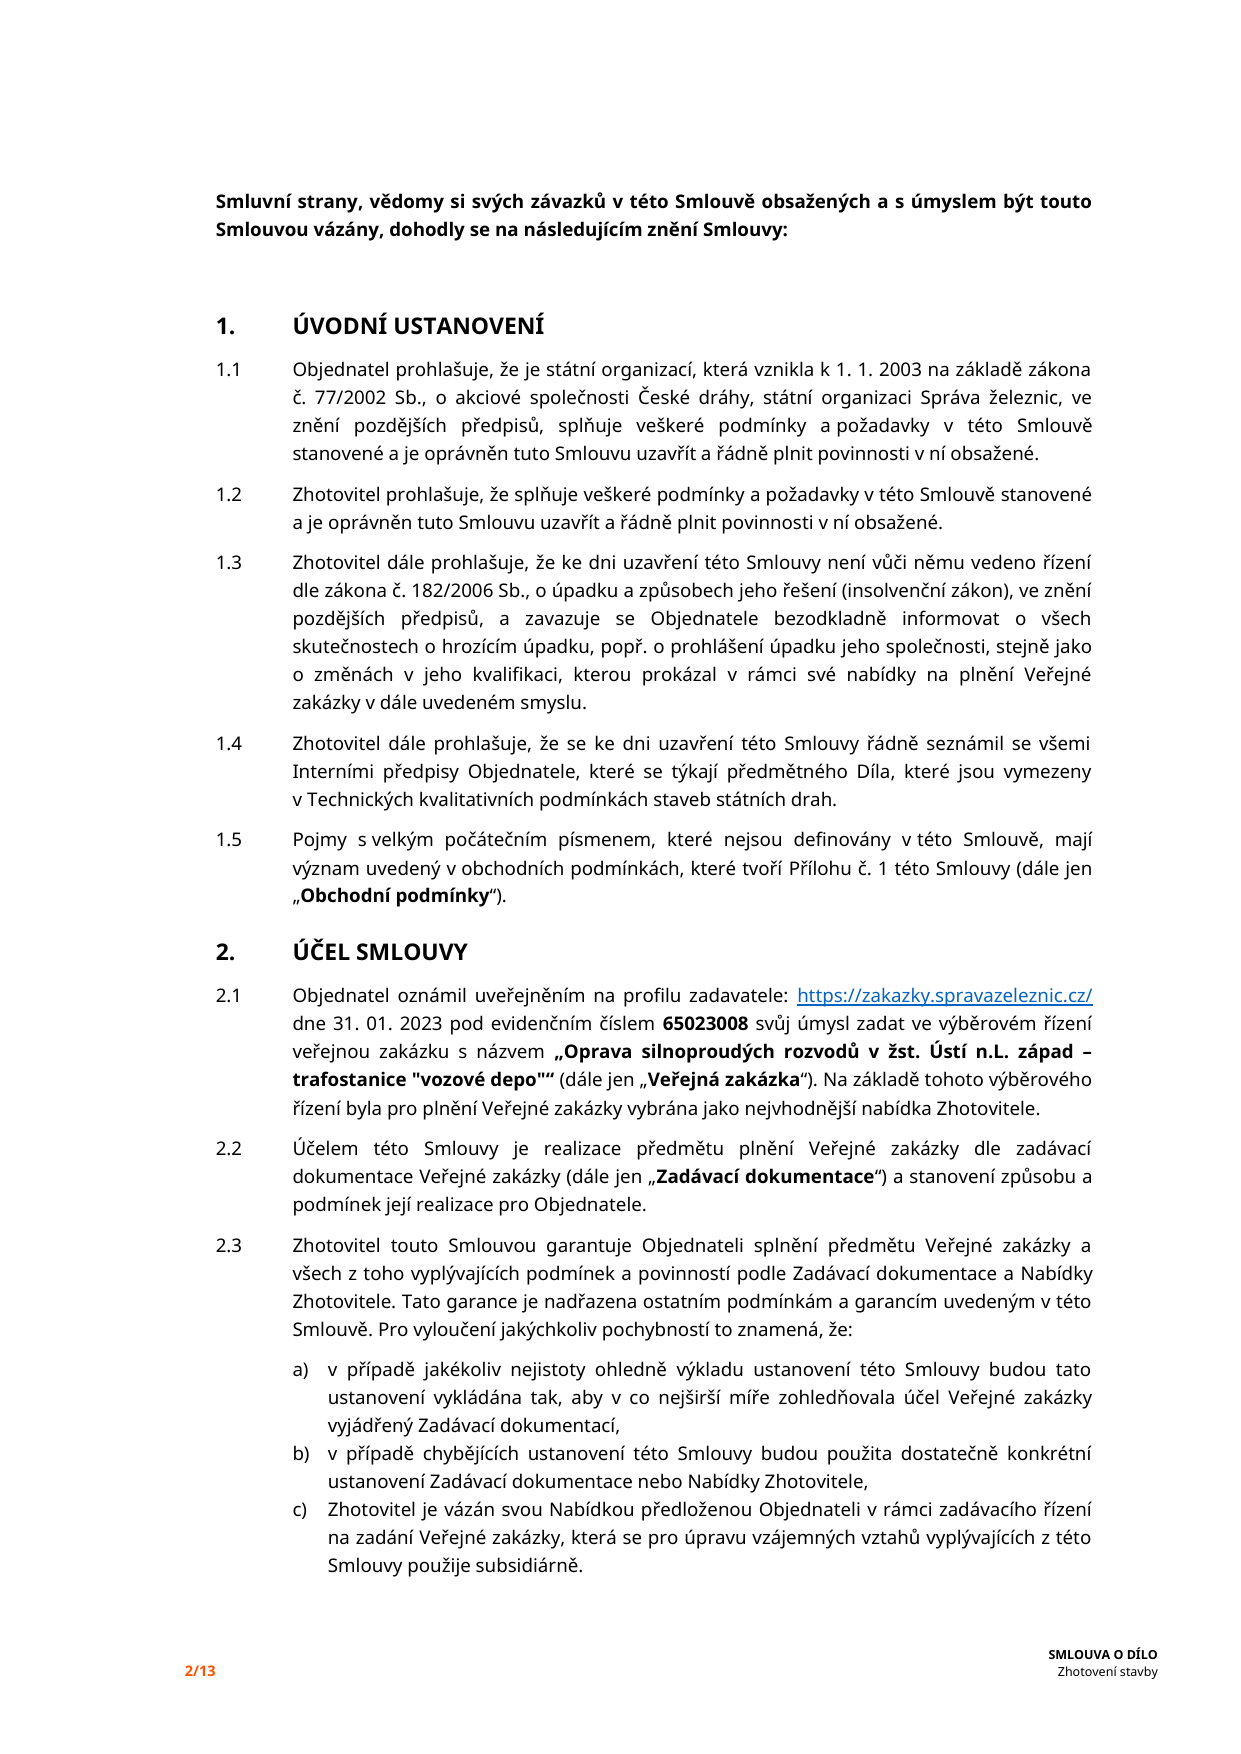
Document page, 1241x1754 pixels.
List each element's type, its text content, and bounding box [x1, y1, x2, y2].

text v případě chybějících ustanovení této Smlouvy budou použita dostatečně konkrétní ustanovení Zadávací dokumentace nebo Nabídky Zhotovitele, [292, 1441, 1093, 1494]
text Účelem této Smlouvy je realizace předmětu plnění Veřejné zakázky dle zadávací dokumentace Veřejné zakázky (dále jen „Zadávací dokumentace“) a stanovení způsobu a podmínek její realizace pro Objednatele. [216, 1135, 1093, 1217]
text Zhotovitel prohlašuje, že splňuje veškeré podmínky a požadavky v této Smlouvě stanovené a je oprávněn tuto Smlouvu uzavřít a řádně plnit povinnosti v ní obsažené. [216, 481, 1093, 534]
text Objednatel oznámil uveřejněním na profilu zadavatele: https://zakazky.spravazeleznic.cz/ dne 31. 01. 2023 pod evidenčním číslem 65023008 svůj úmysl zadat ve výběrovém řízení veřejnou zakázku s názvem „Oprava silnoproudých rozvodů v žst. Ústí n.L. západ – trafostanice "vozové depo"“ (dále jen „Veřejná zakázka“). Na základě tohoto výběrového řízení byla pro plnění Veřejné zakázky vybrána jako nejvhodnější nabídka Zhotovitele. [216, 983, 1093, 1120]
text Zhotovitel touto Smlouvou garantuje Objednateli splnění předmětu Veřejné zakázky a všech z toho vyplývajících podmínek a povinností podle Zadávací dokumentace a Nabídky Zhotovitele. Tato garance je nadřazena ostatním podmínkám a garancím uvedeným v této Smlouvě. Pro vyloučení jakýchkoliv pochybností to znamená, že: [216, 1232, 1093, 1341]
text Objednatel prohlašuje, že je státní organizací, která vznikla k 1. 1. 2003 na základě zákona č. 77/2002 Sb., o akciové společnosti České dráhy, státní organizaci Správa železnic, ve znění pozdějších předpisů, splňuje veškeré podmínky a požadavky v této Smlouvě stanovené a je oprávněn tuto Smlouvu uzavřít a řádně plnit povinnosti v ní obsažené. [216, 356, 1093, 466]
text Smluvní strany, vědomy si svých závazků v této Smlouvě obsažených a s úmyslem být touto Smlouvou vázány, dohodly se na následujícím znění Smlouvy: [216, 188, 1093, 242]
text Zhotovitel je vázán svou Nabídkou předloženou Objednateli v rámci zadávacího řízení na zadání Veřejné zakázky, která se pro úpravu vzájemných vztahů vyplývajících z této Smlouvy použije subsidiárně. [292, 1497, 1093, 1578]
text Zhotovitel dále prohlašuje, že se ke dni uzavření této Smlouvy řádně seznámil se všemi Interními předpisy Objednatele, které se týkají předmětného Díla, které jsou vymezeny v Technických kvalitativních podmínkách staveb státních drah. [216, 730, 1093, 812]
text Zhotovitel dále prohlašuje, že ke dni uzavření této Smlouvy není vůči němu vedeno řízení dle zákona č. 182/2006 Sb., o úpadku a způsobech jeho řešení (insolvenční zákon), ve znění pozdějších předpisů, a zavazuje se Objednatele bezodkladně informovat o všech skutečnostech o hrozícím úpadku, popř. o prohlášení úpadku jeho společnosti, stejně jako o změnách v jeho kvalifikaci, kterou prokázal v rámci své nabídky na plnění Veřejné zakázky v dále uvedeném smyslu. [216, 549, 1093, 715]
text ÚVODNÍ USTANOVENÍ [216, 309, 1093, 341]
text ÚČEL SMLOUVY [216, 936, 1093, 967]
text v případě jakékoliv nejistoty ohledně výkladu ustanovení této Smlouvy budou tato ustanovení vykládána tak, aby v co nejširší míře zohledňovala účel Veřejné zakázky vyjádřený Zadávací dokumentací, [292, 1356, 1093, 1438]
text Pojmy s velkým počátečním písmenem, které nejsou definovány v této Smlouvě, mají význam uvedený v obchodních podmínkách, které tvoří Přílohu č. 1 této Smlouvy (dále jen „Obchodní podmínky“). [216, 827, 1093, 908]
